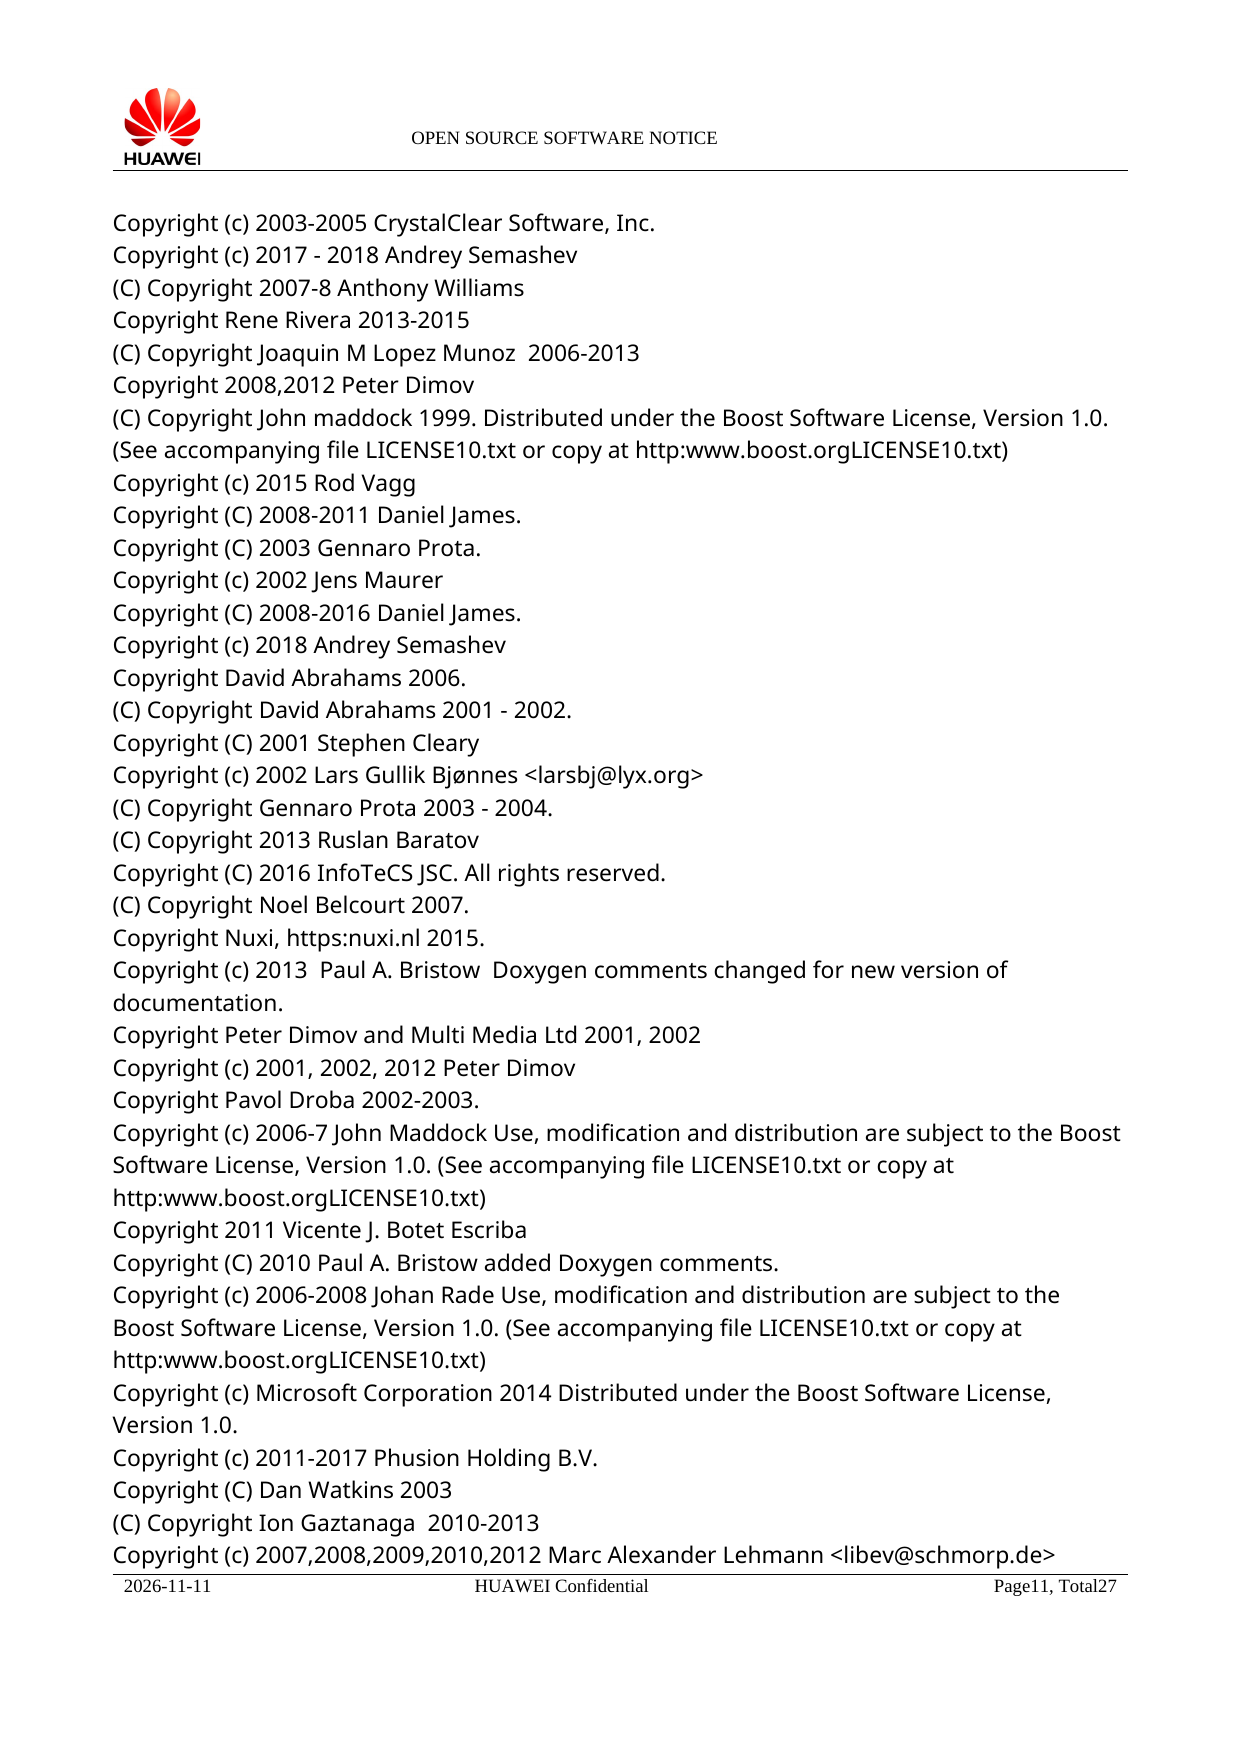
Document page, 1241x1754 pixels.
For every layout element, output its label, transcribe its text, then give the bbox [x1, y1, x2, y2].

picture [124, 88, 201, 165]
